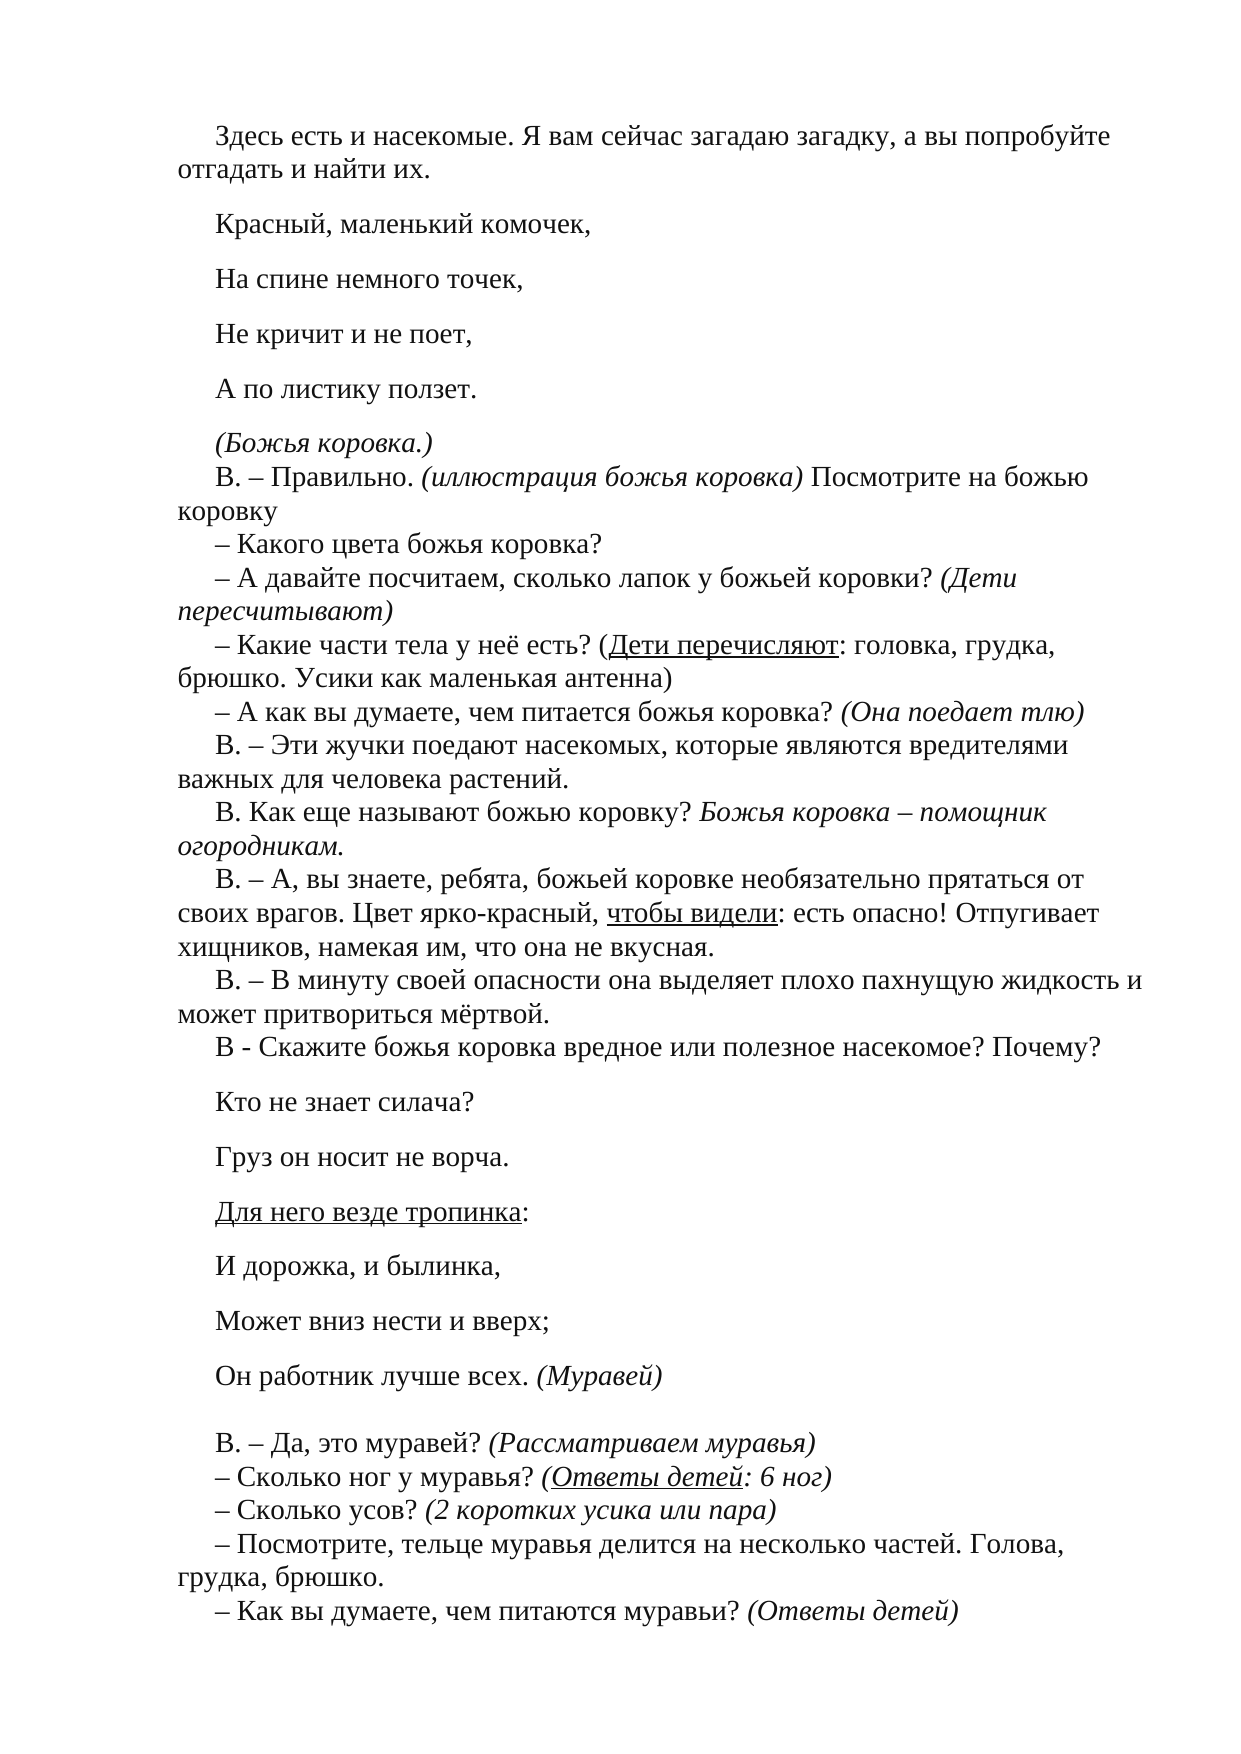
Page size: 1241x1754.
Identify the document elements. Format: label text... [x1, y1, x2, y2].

text – Посмотрите, тельце муравья делится на несколько частей. Голова, грудка, брюшко. [177, 1526, 1152, 1593]
text Здесь есть и насекомые. Я вам сейчас загадаю загадку, а вы попробуйте отгадать и найти их. [177, 118, 1152, 185]
text В. Как еще называют божью коровку? Божья коровка – помощник огородникам. [177, 794, 1152, 862]
text – Какие части тела у неё есть? (Дети перечисляют: головка, грудка, брюшко. Усики как маленькая антенна) [177, 627, 1152, 694]
text – А давайте посчитаем, сколько лапок у божьей коровки? (Дети пересчитывают) [177, 560, 1152, 627]
text В. – Да, это муравей? (Рассматриваем муравья) [177, 1425, 1152, 1459]
text Не кричит и не поет, [177, 316, 1152, 349]
text – А как вы думаете, чем питается божья коровка? (Она поедает тлю) [177, 694, 1152, 727]
text Кто не знает силача? [177, 1084, 1152, 1118]
text – Сколько усов? (2 коротких усика или пара) [177, 1492, 1152, 1526]
text Для него везде тропинка: [177, 1194, 1152, 1227]
text А по листику ползет. [177, 371, 1152, 404]
text – Как вы думаете, чем питаются муравьи? (Ответы детей) [177, 1593, 1152, 1626]
text В. – Эти жучки поедают насекомых, которые являются вредителями важных для человека растений. [177, 727, 1152, 794]
text Он работник лучше всех. (Муравей) [177, 1358, 1152, 1392]
text (Божья коровка.) [177, 426, 1152, 459]
text – Сколько ног у муравья? (Ответы детей: 6 ног) [177, 1459, 1152, 1492]
text В - Скажите божья коровка вредное или полезное насекомое? Почему? [177, 1029, 1152, 1063]
text Может вниз нести и вверх; [177, 1303, 1152, 1337]
text Груз он носит не ворча. [177, 1139, 1152, 1172]
text – Какого цвета божья коровка? [177, 526, 1152, 560]
text И дорожка, и былинка, [177, 1248, 1152, 1282]
text В. – Правильно. (иллюстрация божья коровка) Посмотрите на божью коровку [177, 459, 1152, 526]
text В. – А, вы знаете, ребята, божьей коровке необязательно прятаться от своих врагов. Цвет ярко-красный, чтобы видели: есть опасно! Отпугивает хищников, намекая им, что она не вкусная. [177, 862, 1152, 962]
text Красный, маленький комочек, [177, 206, 1152, 240]
text На спине немного точек, [177, 261, 1152, 295]
text В. – В минуту своей опасности она выделяет плохо пахнущую жидкость и может притвориться мёртвой. [177, 962, 1152, 1029]
